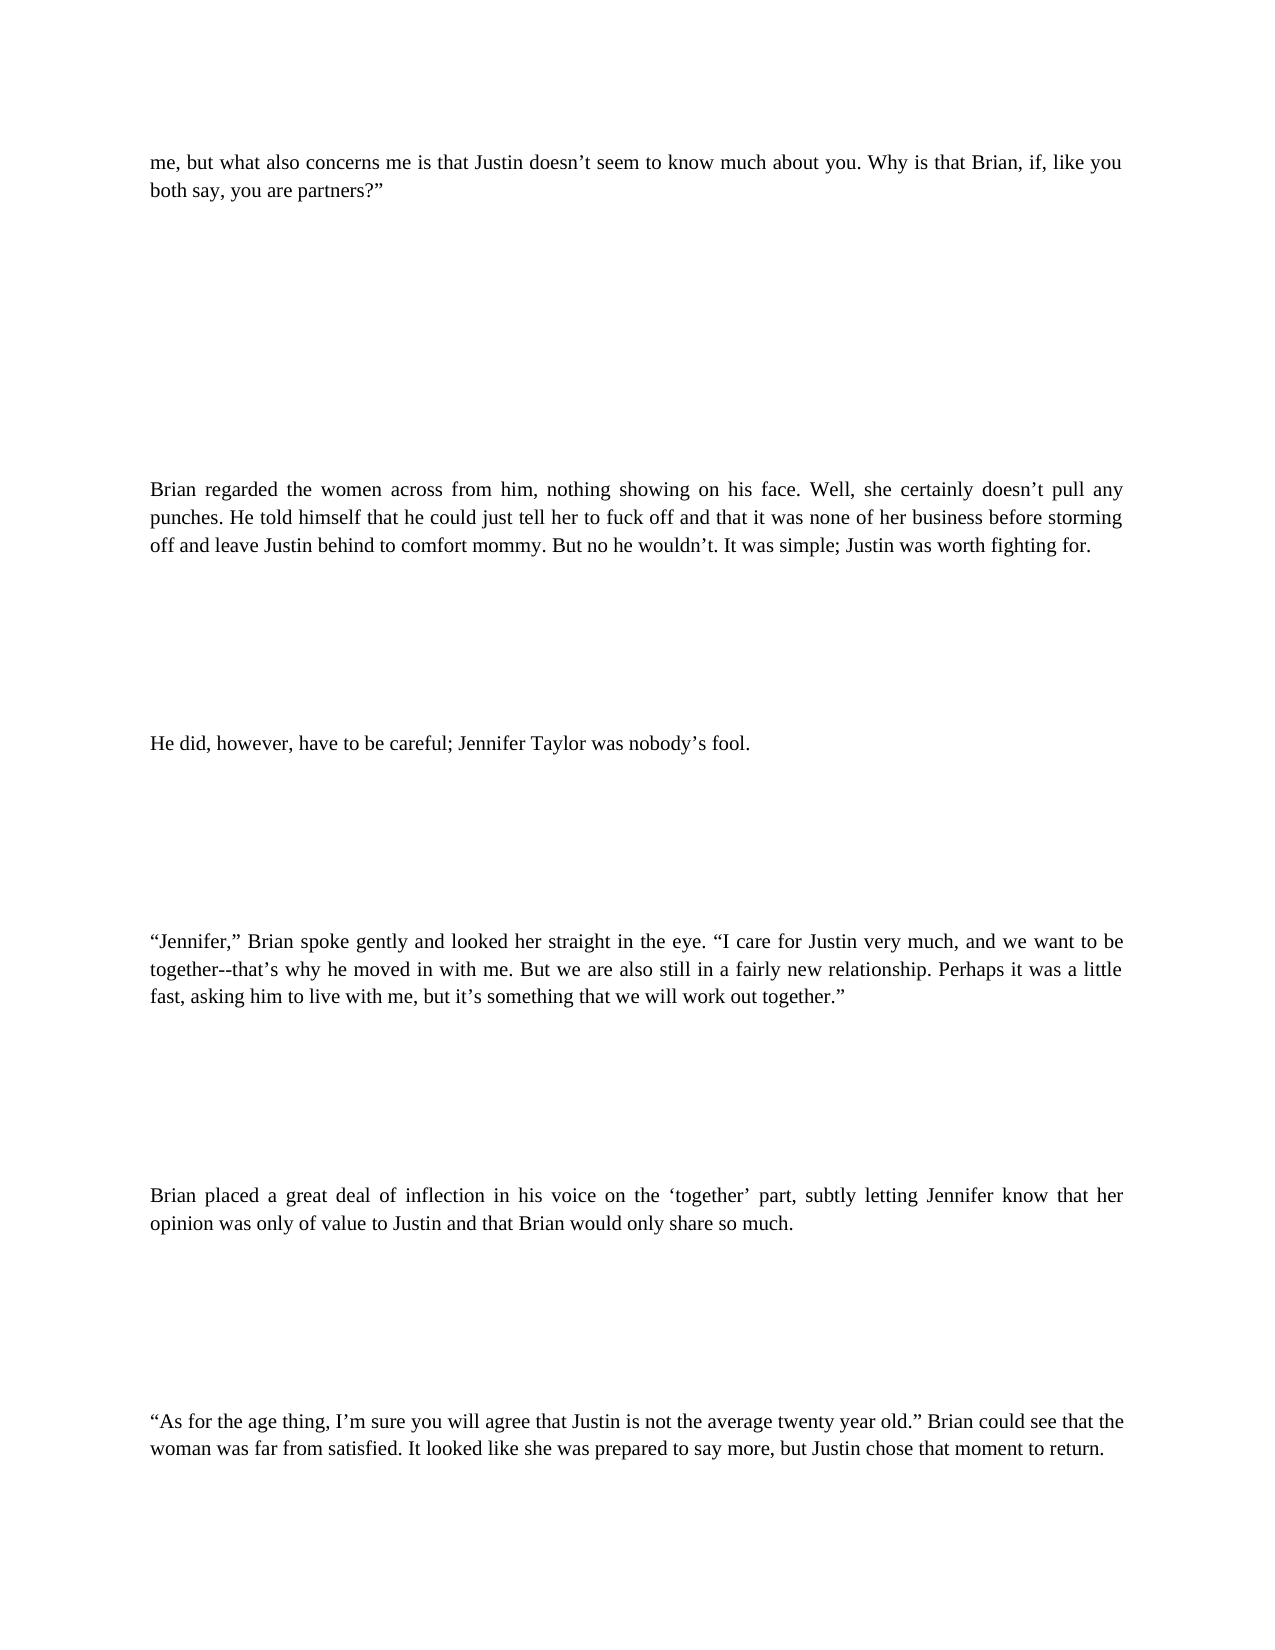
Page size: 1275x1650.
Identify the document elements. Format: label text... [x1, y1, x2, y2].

text Brian regarded the women across from him, nothing showing on his face. Well, she certainly doesn’t pull any punches. He told himself that he could just tell her to fuck off and that it was none of her business before storming off and leave Justin behind to comfort mommy. But no he wouldn’t. It was simple; Justin was worth fighting for. [150, 477, 1125, 557]
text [150, 150, 1125, 202]
text “Jennifer,” Brian spoke gently and looked her straight in the eye. “I care for Justin very much, and we want to be together--that’s why he moved in with me. But we are also still in a fairly new relationship. Perhaps it was a little fast, asking him to live with me, but it’s something that we will work out together.” [150, 929, 1125, 1008]
text He did, however, have to be careful; Jennifer Taylor was nobody’s fool. [150, 731, 1125, 755]
text Brian placed a great deal of inflection in his voice on the ‘together’ part, subtly letting Jennifer know that her opinion was only of value to Justin and that Brian would only share so much. [150, 1183, 1125, 1234]
text “As for the age thing, I’m sure you will agree that Justin is not the average twenty year old.” Brian could see that the woman was far from satisfied. It looked like she was prepared to say more, but Justin chose that moment to return. [150, 1409, 1125, 1460]
